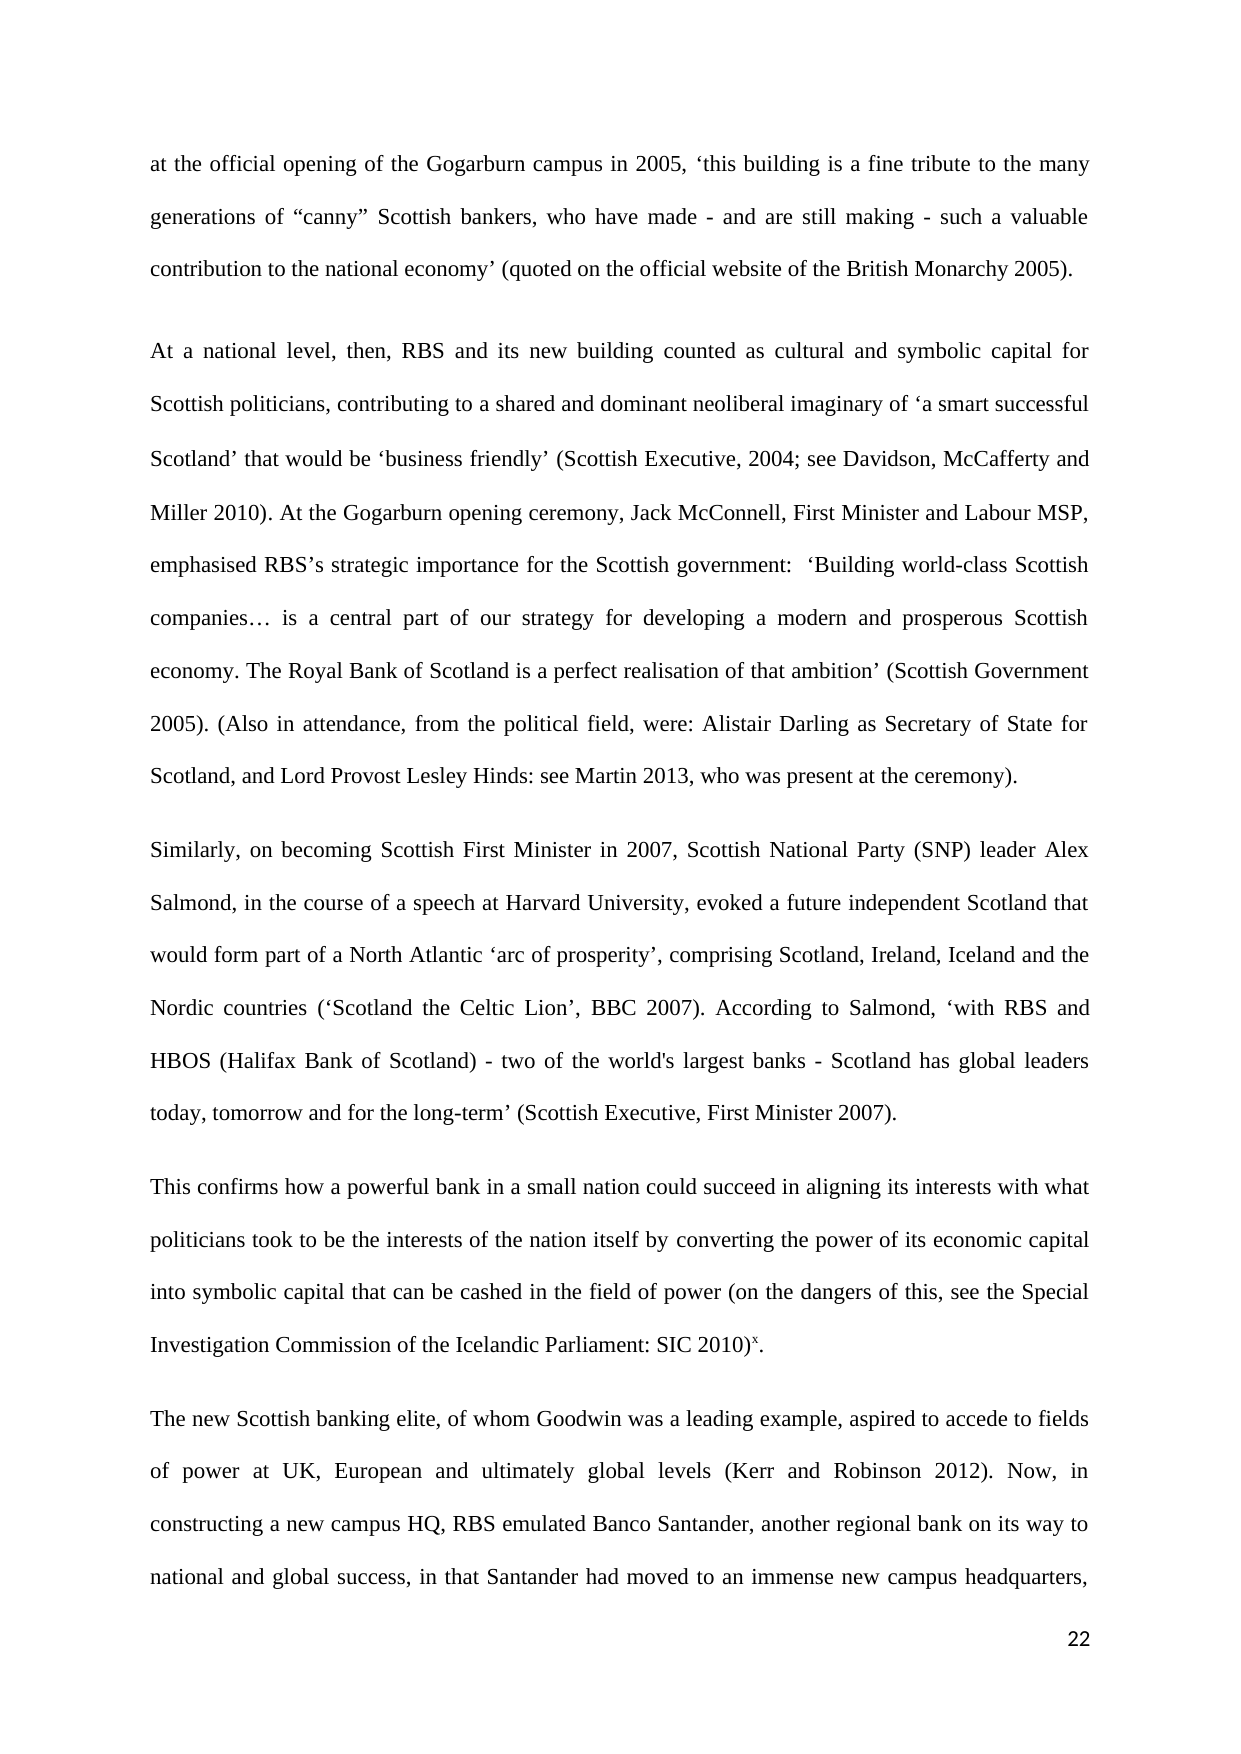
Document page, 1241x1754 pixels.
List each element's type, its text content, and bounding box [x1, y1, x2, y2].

text This confirms how a powerful bank in a small nation could succeed in aligning its interests with what politicians took to be the interests of the nation itself by converting the power of its economic capital into symbolic capital that can be cashed in the field of power (on the dangers of this, see the Special Investigation Commission of the Icelandic Parliament: SIC 2010). [150, 1173, 1090, 1357]
text Similarly, on becoming Scottish First Minister in 2007, Scottish National Party (SNP) leader Alex Salmond, in the course of a speech at Harvard University, evoked a future independent Scotland that would form part of a North Atlantic ‘arc of prosperity’, comprising Scotland, Ireland, Iceland and the Nordic countries (‘Scotland the Celtic Lion’, BBC 2007). According to Salmond, ‘with RBS and HBOS (Halifax Bank of Scotland) - two of the world's largest banks - Scotland has global leaders today, tomorrow and for the long-term’ (Scottish Executive, First Minister 2007). [150, 836, 1090, 1126]
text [150, 150, 1090, 282]
text At a national level, then, RBS and its new building counted as cultural and symbolic capital for Scottish politicians, contributing to a shared and dominant neoliberal imaginary of ‘a smart successful Scotland’ that would be ‘business friendly’ (Scottish Executive, 2004; see Davidson, McCafferty and Miller 2010). At the Gogarburn opening ceremony, Jack McConnell, First Minister and Labour MSP, emphasised RBS’s strategic importance for the Scottish government: ‘Building world-class Scottish companies… is a central part of our strategy for developing a modern and prosperous Scottish economy. The Royal Bank of Scotland is a perfect realisation of that ambition’ (Scottish Government 2005). (Also in attendance, from the political field, were: Alistair Darling as Secretary of State for Scotland, and Lord Provost Lesley Hinds: see Martin 2013, who was present at the ceremony). [150, 337, 1090, 789]
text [150, 1404, 1090, 1589]
